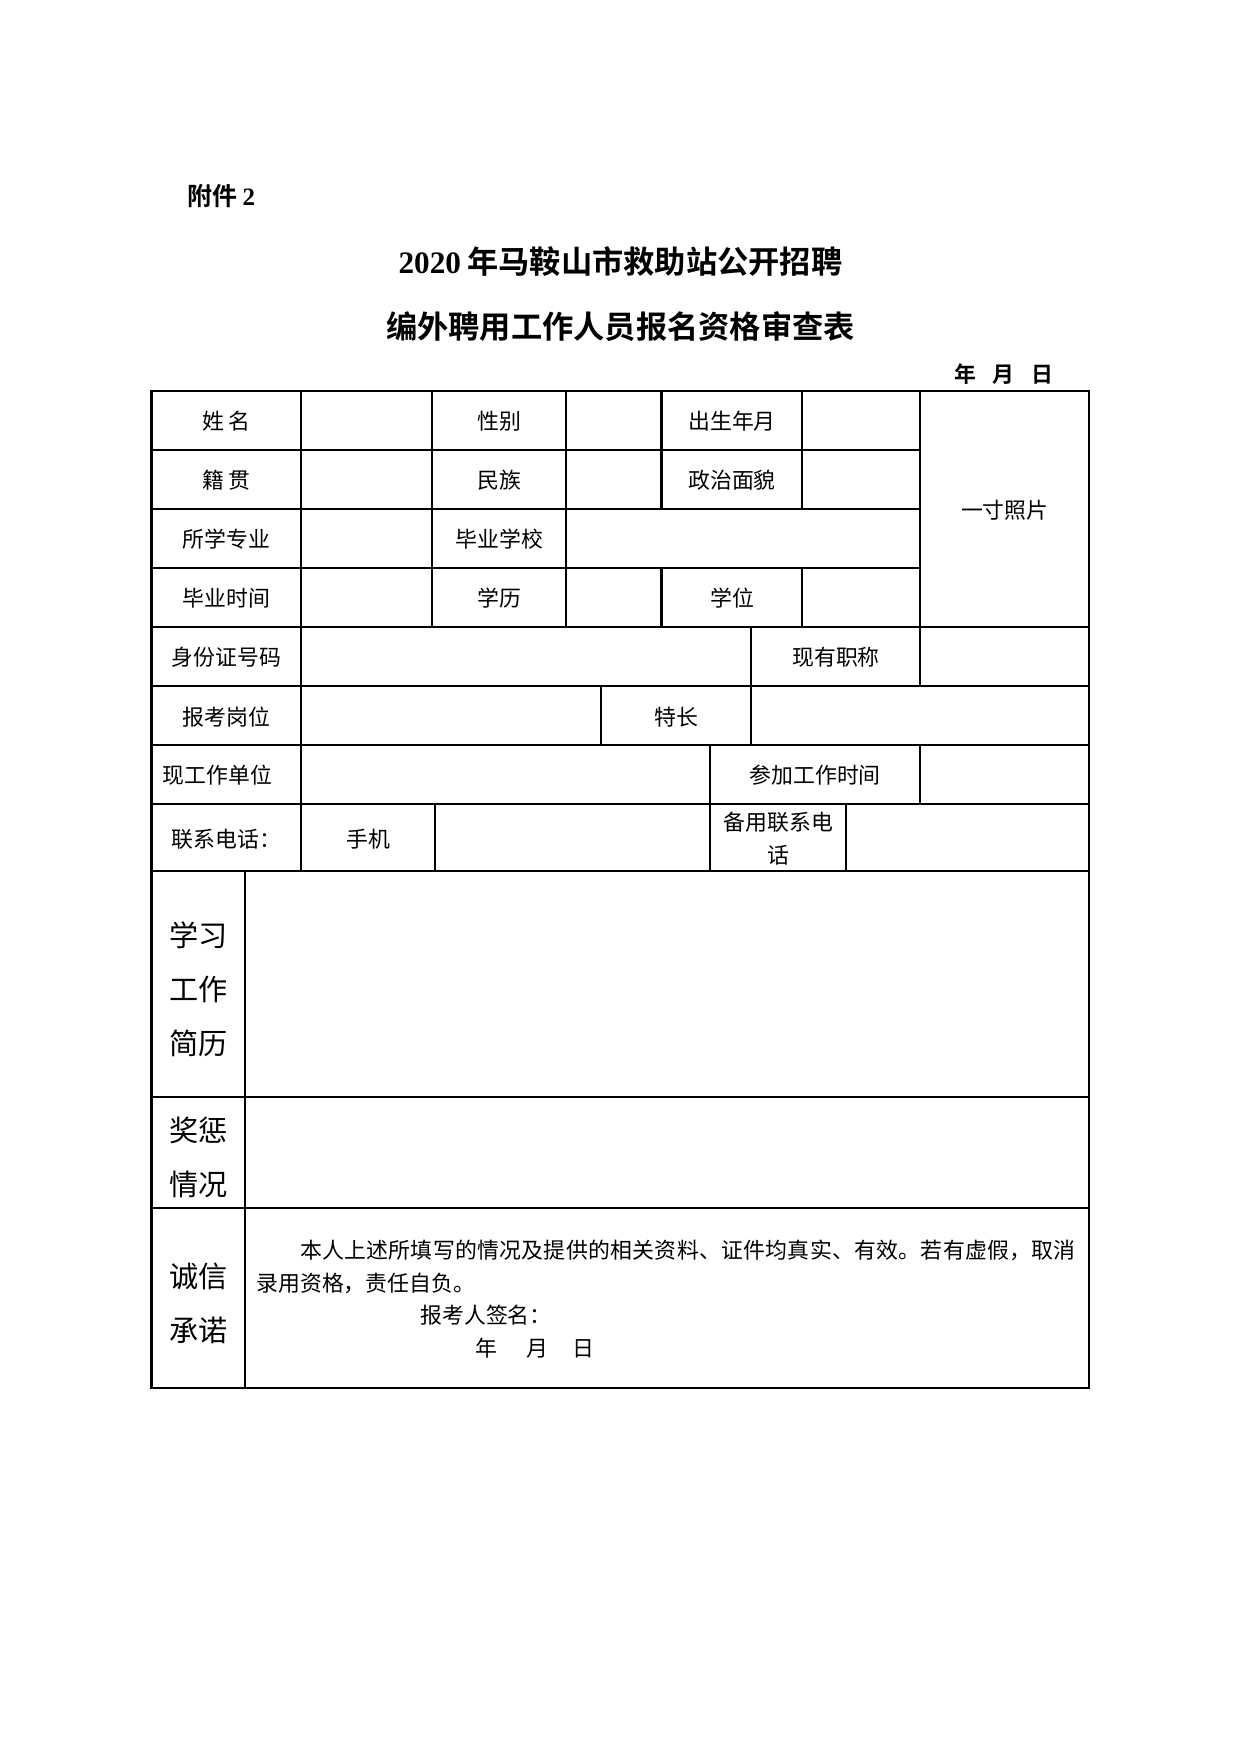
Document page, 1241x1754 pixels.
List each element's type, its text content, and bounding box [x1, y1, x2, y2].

table_cell [246, 1098, 1088, 1207]
table_cell 学位 [663, 569, 801, 626]
table_cell [302, 687, 600, 744]
table_cell [302, 451, 431, 508]
table_cell 毕业时间 [153, 569, 300, 626]
table_cell 备用联系电话 [711, 805, 845, 870]
table_cell 毕业学校 [433, 510, 565, 567]
table_cell 手机 [302, 805, 434, 870]
table_cell 诚信承诺 [153, 1209, 244, 1387]
table_cell 本人上述所填写的情况及提供的相关资料、证件均真实、有效。若有虚假，取消录用资格，责任自负。 报考人签名： 年 月 日 [246, 1209, 1088, 1387]
table_cell [847, 805, 1088, 870]
table_cell 参加工作时间 [711, 746, 919, 803]
table_cell [302, 510, 431, 567]
table_cell [921, 628, 1088, 685]
table_cell [302, 569, 431, 626]
table_cell [302, 628, 750, 685]
table_cell [436, 805, 709, 870]
table_cell [921, 746, 1088, 803]
table_cell 学习工作简历 [153, 872, 244, 1096]
table_cell [567, 510, 919, 567]
table_header [567, 392, 660, 448]
table_cell 籍 贯 [153, 451, 300, 508]
table_cell 民族 [433, 451, 565, 508]
table_cell 现工作单位 [153, 746, 300, 803]
table_cell [246, 872, 1088, 1096]
text 附件2 [187, 162, 1053, 227]
table_cell 政治面貌 [663, 451, 801, 508]
table_cell [567, 451, 660, 508]
table_cell 报考岗位 [153, 687, 300, 744]
table_header 出生年月 [663, 392, 801, 448]
table_cell 特长 [602, 687, 750, 744]
table_cell 奖惩情况 [153, 1098, 244, 1207]
table_header [302, 392, 431, 448]
table_cell 所学专业 [153, 510, 300, 567]
text 编外聘用工作人员报名资格审查表 [187, 292, 1053, 357]
table_header [803, 392, 919, 448]
table_cell [567, 569, 660, 626]
table_cell [803, 451, 919, 508]
table_header 性别 [433, 392, 565, 448]
table_cell 学历 [433, 569, 565, 626]
table_cell 身份证号码 [153, 628, 300, 685]
text 2020年马鞍山市救助站公开招聘 [187, 227, 1053, 292]
table_header 姓 名 [153, 392, 300, 448]
text 年 月 日 [187, 357, 1053, 389]
table_header 一寸照片 [921, 392, 1088, 626]
table_cell [803, 569, 919, 626]
table_cell [752, 687, 1088, 744]
table_cell 联系电话： [153, 805, 300, 870]
table_cell [302, 746, 709, 803]
table_cell 现有职称 [752, 628, 919, 685]
